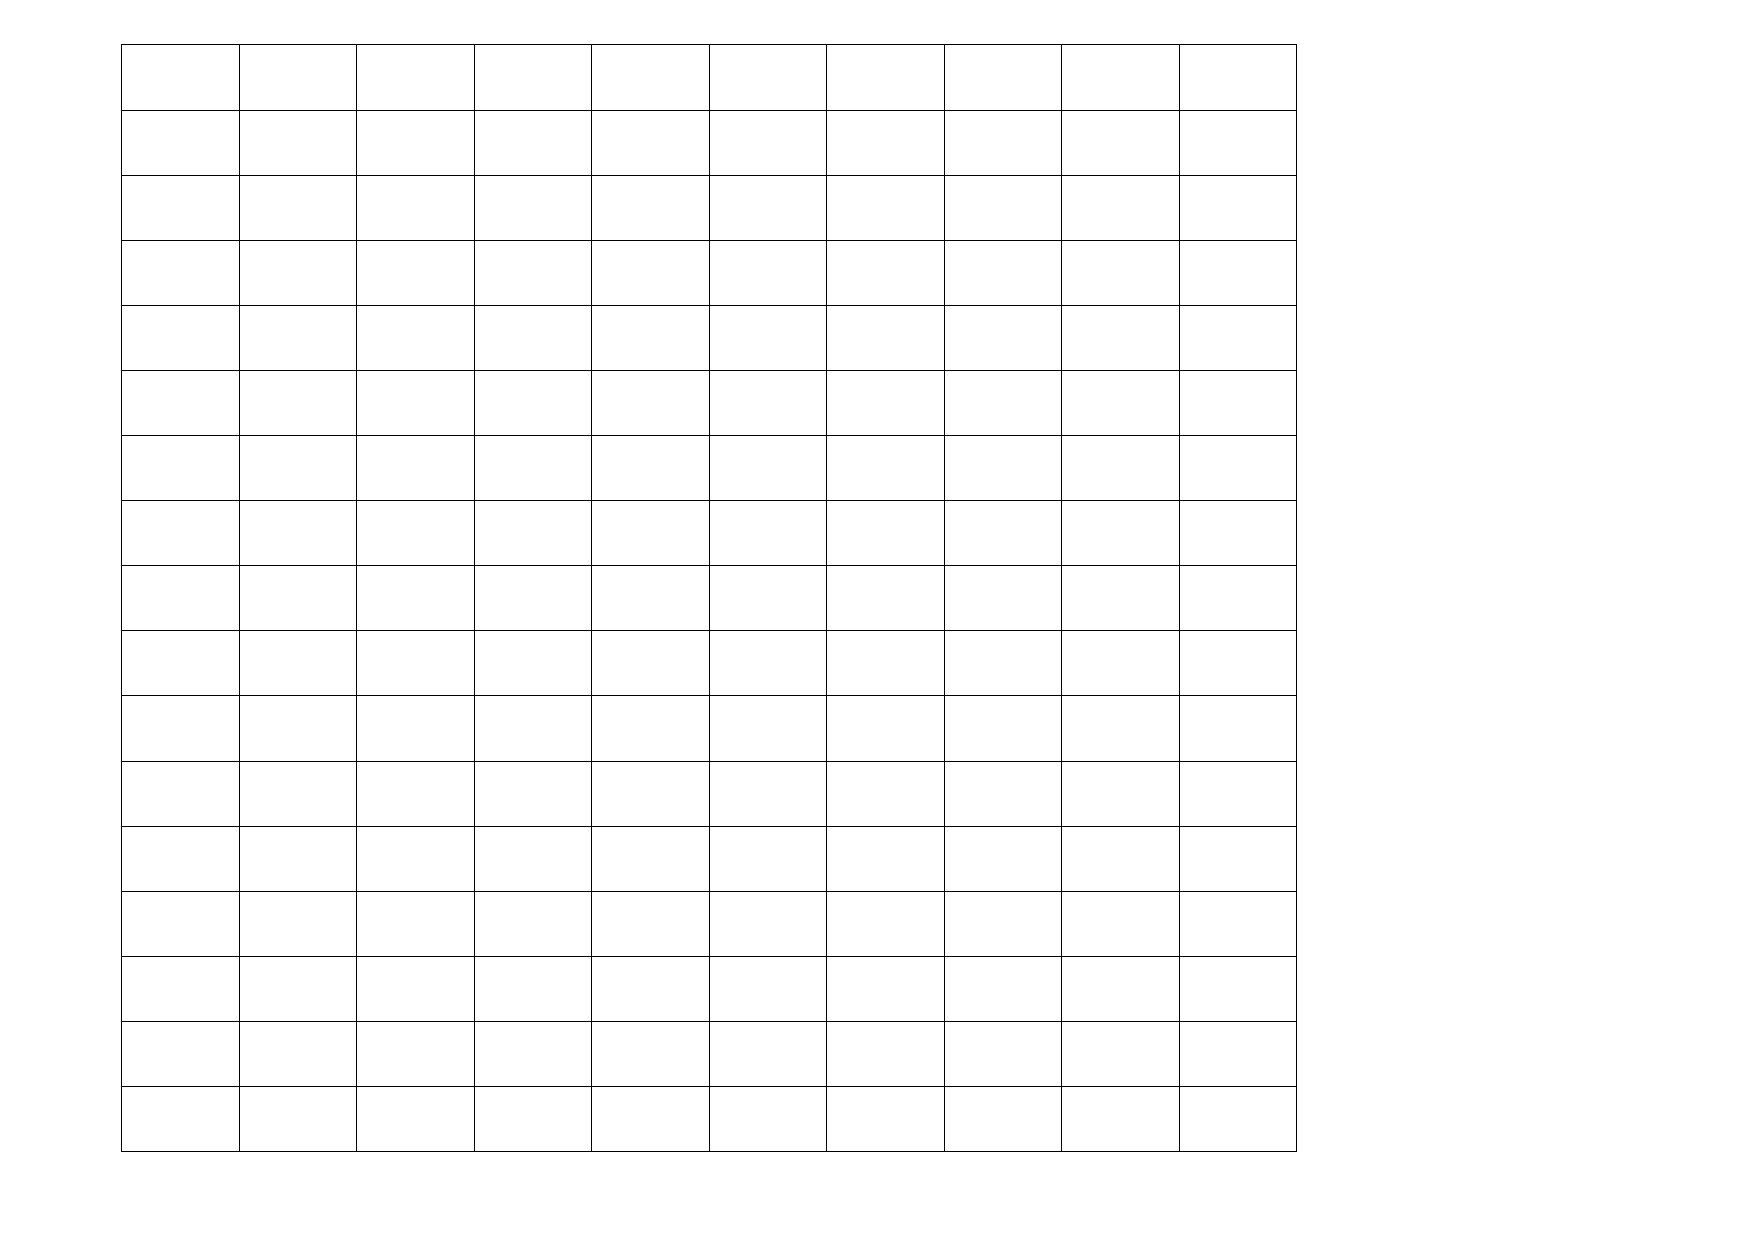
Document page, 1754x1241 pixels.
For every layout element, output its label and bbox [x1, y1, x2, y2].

table_cell [240, 111, 356, 174]
table_cell [710, 1022, 826, 1086]
table_cell [592, 176, 709, 240]
table_cell [357, 1022, 474, 1086]
table_cell [827, 1022, 944, 1086]
table_cell [1180, 436, 1296, 500]
table_cell [475, 631, 591, 695]
table_cell [1062, 371, 1179, 435]
table_cell [945, 762, 1061, 826]
table_cell [122, 501, 239, 565]
table_cell [710, 566, 826, 630]
table_cell [1062, 631, 1179, 695]
table_cell [475, 1022, 591, 1086]
table_cell [827, 176, 944, 240]
table_cell [240, 1022, 356, 1086]
table_cell [1180, 892, 1296, 956]
table_cell [827, 827, 944, 891]
table_cell [357, 45, 474, 109]
table_cell [122, 371, 239, 435]
table_cell [1180, 111, 1296, 174]
table_cell [592, 827, 709, 891]
table_cell [592, 371, 709, 435]
table_cell [1062, 696, 1179, 761]
table_cell [475, 371, 591, 435]
table_cell [357, 827, 474, 891]
table_cell [1180, 306, 1296, 370]
table_cell [240, 827, 356, 891]
table_cell [710, 241, 826, 305]
table_cell [475, 696, 591, 761]
table_cell [240, 696, 356, 761]
table_cell [710, 45, 826, 109]
table_cell [122, 111, 239, 174]
table_cell [945, 631, 1061, 695]
table_cell [1180, 566, 1296, 630]
table_cell [710, 696, 826, 761]
table_cell [592, 111, 709, 174]
table_cell [122, 241, 239, 305]
table_cell [945, 436, 1061, 500]
table_cell [827, 436, 944, 500]
table_cell [122, 436, 239, 500]
table_cell [240, 306, 356, 370]
table_cell [1062, 892, 1179, 956]
table_cell [357, 631, 474, 695]
table_cell [122, 631, 239, 695]
table_cell [945, 111, 1061, 174]
table_cell [592, 241, 709, 305]
table_cell [827, 762, 944, 826]
table_cell [357, 696, 474, 761]
table_cell [475, 306, 591, 370]
table_cell [1180, 696, 1296, 761]
table_cell [592, 696, 709, 761]
table_cell [827, 111, 944, 174]
table_cell [1180, 1087, 1296, 1151]
table_cell [475, 176, 591, 240]
table_cell [827, 696, 944, 761]
table_cell [475, 827, 591, 891]
table_cell [710, 892, 826, 956]
table_cell [357, 892, 474, 956]
table_cell [1180, 241, 1296, 305]
table_cell [827, 892, 944, 956]
table_cell [357, 566, 474, 630]
table_cell [710, 111, 826, 174]
table_cell [1180, 631, 1296, 695]
table_cell [827, 45, 944, 109]
table_cell [945, 241, 1061, 305]
table_cell [475, 566, 591, 630]
table_cell [475, 1087, 591, 1151]
table_cell [1180, 762, 1296, 826]
table_cell [122, 306, 239, 370]
table_cell [710, 827, 826, 891]
table_cell [122, 566, 239, 630]
table_cell [475, 241, 591, 305]
table_cell [357, 371, 474, 435]
table_cell [1062, 957, 1179, 1021]
table_cell [827, 957, 944, 1021]
table_cell [1062, 111, 1179, 174]
table_cell [122, 762, 239, 826]
table_cell [945, 501, 1061, 565]
table_cell [827, 501, 944, 565]
table_cell [240, 762, 356, 826]
table_cell [945, 45, 1061, 109]
table_cell [827, 1087, 944, 1151]
table_cell [827, 371, 944, 435]
table_cell [1062, 241, 1179, 305]
table_cell [1062, 566, 1179, 630]
table_cell [240, 436, 356, 500]
table_cell [357, 436, 474, 500]
table_cell [1180, 45, 1296, 109]
table_cell [240, 371, 356, 435]
table_cell [357, 1087, 474, 1151]
table_cell [1180, 501, 1296, 565]
table_cell [240, 501, 356, 565]
table_cell [710, 176, 826, 240]
table_cell [1180, 176, 1296, 240]
table_cell [710, 957, 826, 1021]
table_cell [1062, 501, 1179, 565]
table_cell [827, 241, 944, 305]
table_cell [710, 501, 826, 565]
table_cell [240, 631, 356, 695]
table_cell [592, 501, 709, 565]
table_cell [945, 566, 1061, 630]
table_cell [475, 762, 591, 826]
table_cell [357, 241, 474, 305]
table_cell [1062, 827, 1179, 891]
table_cell [357, 762, 474, 826]
table_cell [945, 1022, 1061, 1086]
table_cell [827, 306, 944, 370]
table_cell [122, 696, 239, 761]
table_cell [945, 176, 1061, 240]
table_cell [945, 957, 1061, 1021]
table_cell [945, 371, 1061, 435]
table_cell [475, 436, 591, 500]
table_cell [1180, 957, 1296, 1021]
table_cell [592, 45, 709, 109]
table_cell [945, 892, 1061, 956]
table_cell [1062, 1087, 1179, 1151]
table_cell [475, 892, 591, 956]
table_cell [122, 45, 239, 109]
table_cell [592, 892, 709, 956]
table_cell [1062, 176, 1179, 240]
table_cell [1062, 436, 1179, 500]
table_cell [240, 1087, 356, 1151]
table_cell [240, 566, 356, 630]
table_cell [122, 827, 239, 891]
table_cell [945, 827, 1061, 891]
table_cell [710, 306, 826, 370]
table_cell [122, 176, 239, 240]
table_cell [475, 111, 591, 174]
table_cell [592, 1087, 709, 1151]
table_cell [945, 696, 1061, 761]
table_cell [240, 241, 356, 305]
table_cell [240, 957, 356, 1021]
table_cell [592, 306, 709, 370]
table_cell [475, 957, 591, 1021]
table_cell [592, 566, 709, 630]
table_cell [1180, 371, 1296, 435]
table_cell [357, 501, 474, 565]
table_cell [122, 957, 239, 1021]
table_cell [475, 45, 591, 109]
table_cell [592, 957, 709, 1021]
table_cell [1180, 827, 1296, 891]
table_cell [1062, 306, 1179, 370]
table_cell [592, 762, 709, 826]
table_cell [592, 631, 709, 695]
table_cell [710, 762, 826, 826]
table_cell [710, 631, 826, 695]
table_cell [240, 45, 356, 109]
table_cell [357, 306, 474, 370]
table_cell [240, 892, 356, 956]
table_cell [710, 436, 826, 500]
table_cell [1062, 45, 1179, 109]
table_cell [357, 176, 474, 240]
table_cell [357, 957, 474, 1021]
table_cell [710, 371, 826, 435]
table_cell [945, 306, 1061, 370]
table_cell [592, 436, 709, 500]
table_cell [122, 1022, 239, 1086]
table_cell [1180, 1022, 1296, 1086]
table_cell [475, 501, 591, 565]
table_cell [827, 631, 944, 695]
table_cell [122, 1087, 239, 1151]
table_cell [592, 1022, 709, 1086]
table_cell [240, 176, 356, 240]
table_cell [827, 566, 944, 630]
table_cell [1062, 762, 1179, 826]
table_cell [710, 1087, 826, 1151]
table_cell [357, 111, 474, 174]
table_cell [945, 1087, 1061, 1151]
table_cell [1062, 1022, 1179, 1086]
table_cell [122, 892, 239, 956]
